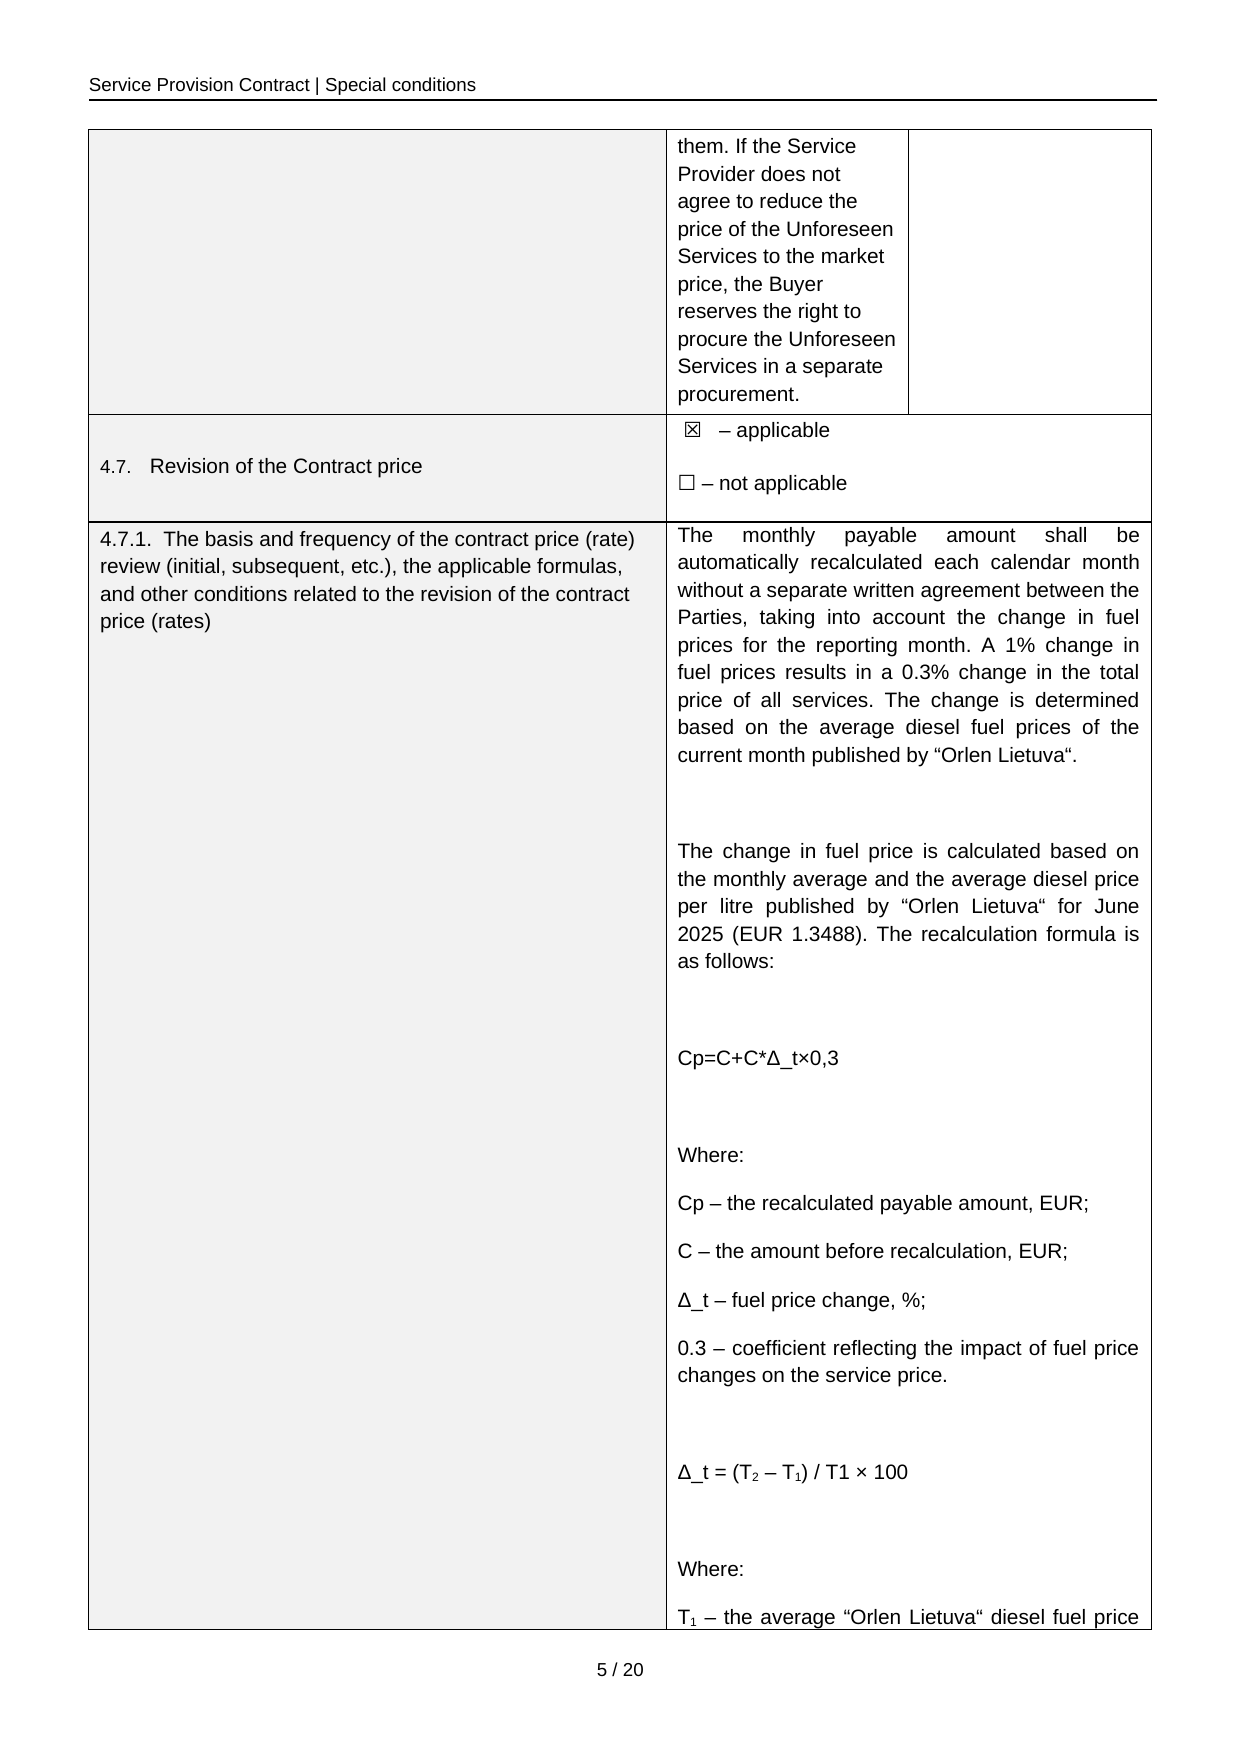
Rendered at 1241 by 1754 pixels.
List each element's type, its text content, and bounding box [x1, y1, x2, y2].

table_cell Revision of the Contract price [89, 415, 666, 521]
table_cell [89, 523, 666, 1629]
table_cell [667, 523, 1151, 1629]
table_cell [667, 130, 908, 414]
table_cell – applicable – not applicable [667, 415, 1151, 521]
